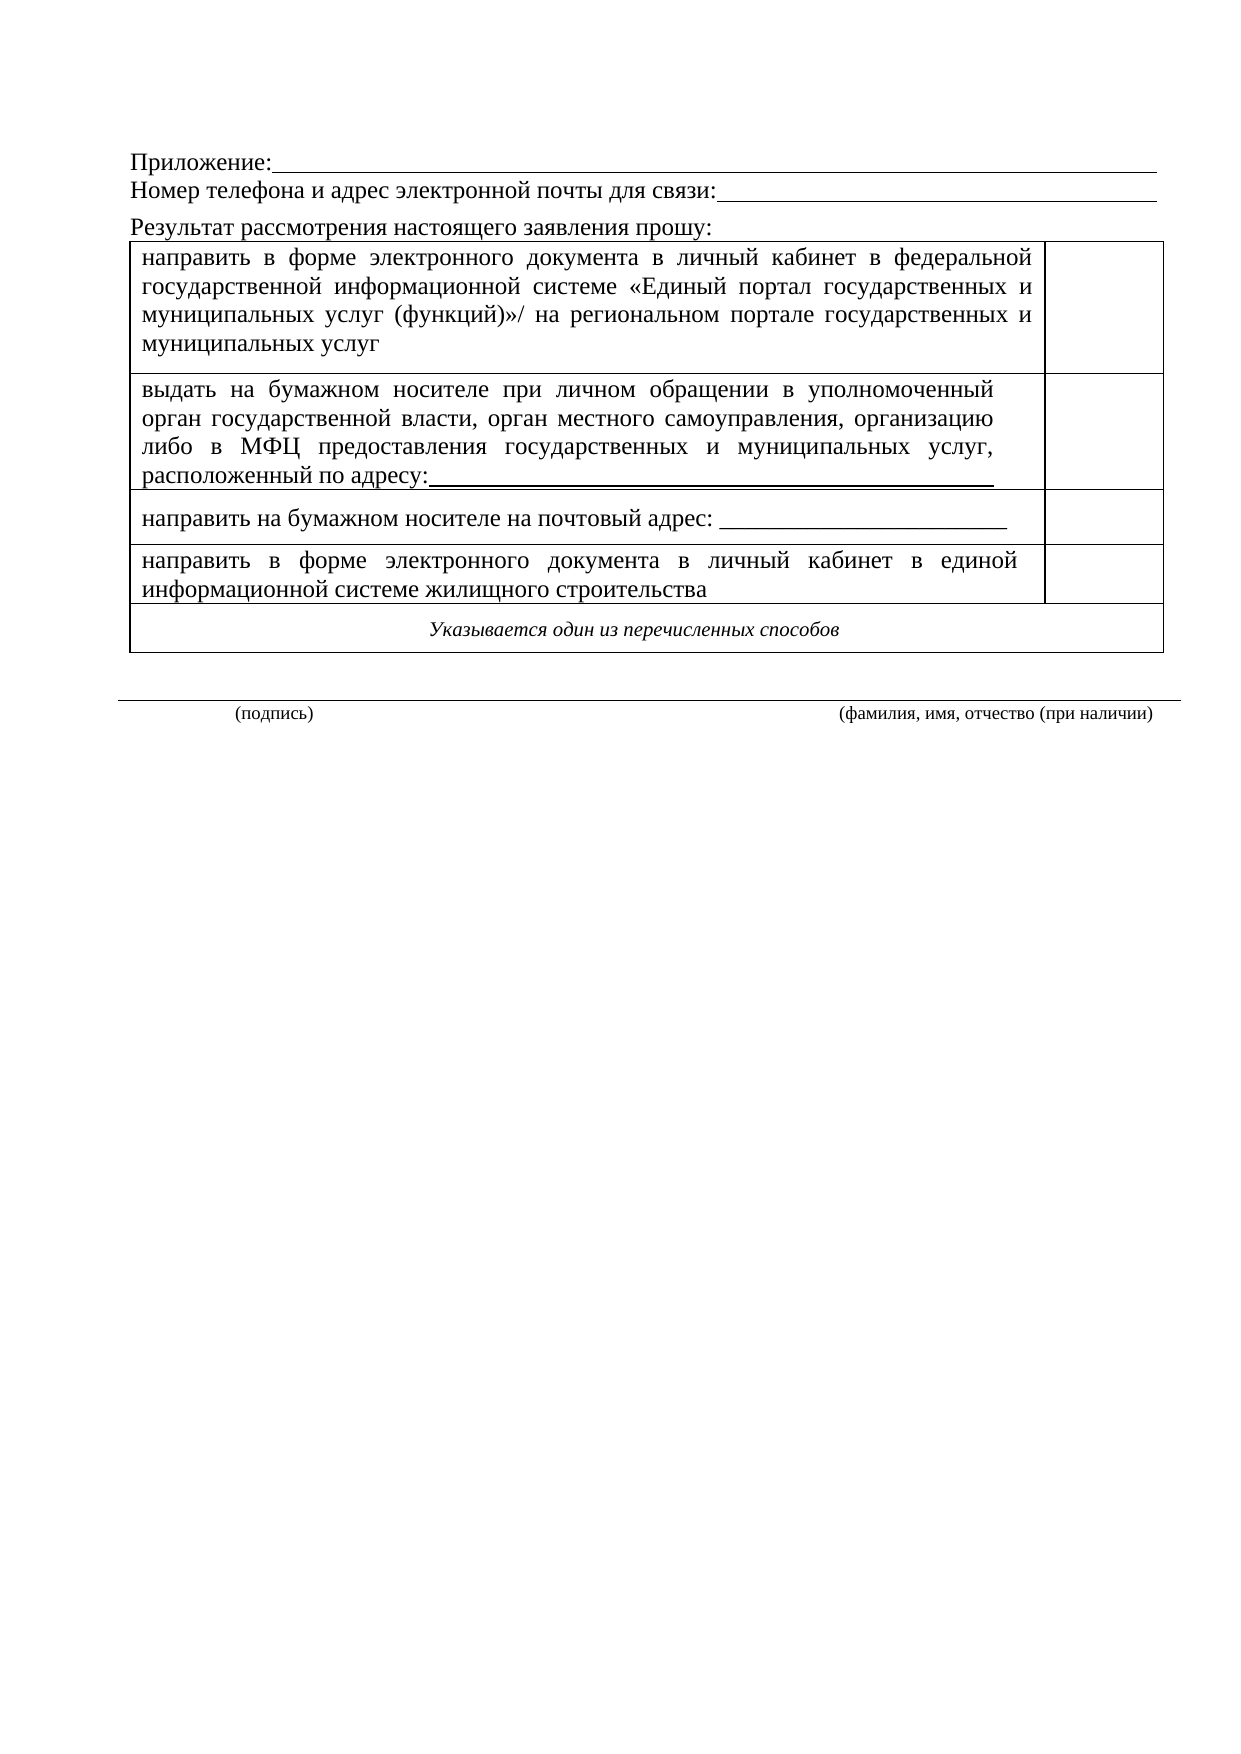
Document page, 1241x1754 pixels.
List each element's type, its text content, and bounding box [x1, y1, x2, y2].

table_header [1046, 242, 1163, 373]
table_cell направить на бумажном носителе на почтовый адрес: _______________________ [131, 490, 1044, 544]
table_cell Указывается один из перечисленных способов [131, 604, 1163, 652]
table_cell направить в форме электронного документа в личный кабинет в единой информационной системе жилищного строительства [131, 545, 1044, 603]
table_header направить в форме электронного документа в личный кабинет в федеральной государственной информационной системе «Единый портал государственных и муниципальных услуг (функций)»/ на региональном портале государственных и муниципальных услуг [131, 242, 1044, 373]
table_cell [1046, 490, 1163, 544]
table_cell выдать на бумажном носителе при личном обращении в уполномоченный орган государственной власти, орган местного самоуправления, организацию либо в МФЦ предоставления государственных и муниципальных услуг, расположенный по адресу: [131, 374, 1044, 489]
table_cell [1046, 545, 1163, 603]
text Результат рассмотрения настоящего заявления прошу: [130, 212, 1181, 241]
table_cell [1046, 374, 1163, 489]
text Приложение: Номер телефона и адрес электронной почты для связи: [130, 147, 1163, 204]
text (подпись) (фамилия, имя, отчество (при наличии) [118, 702, 1181, 724]
